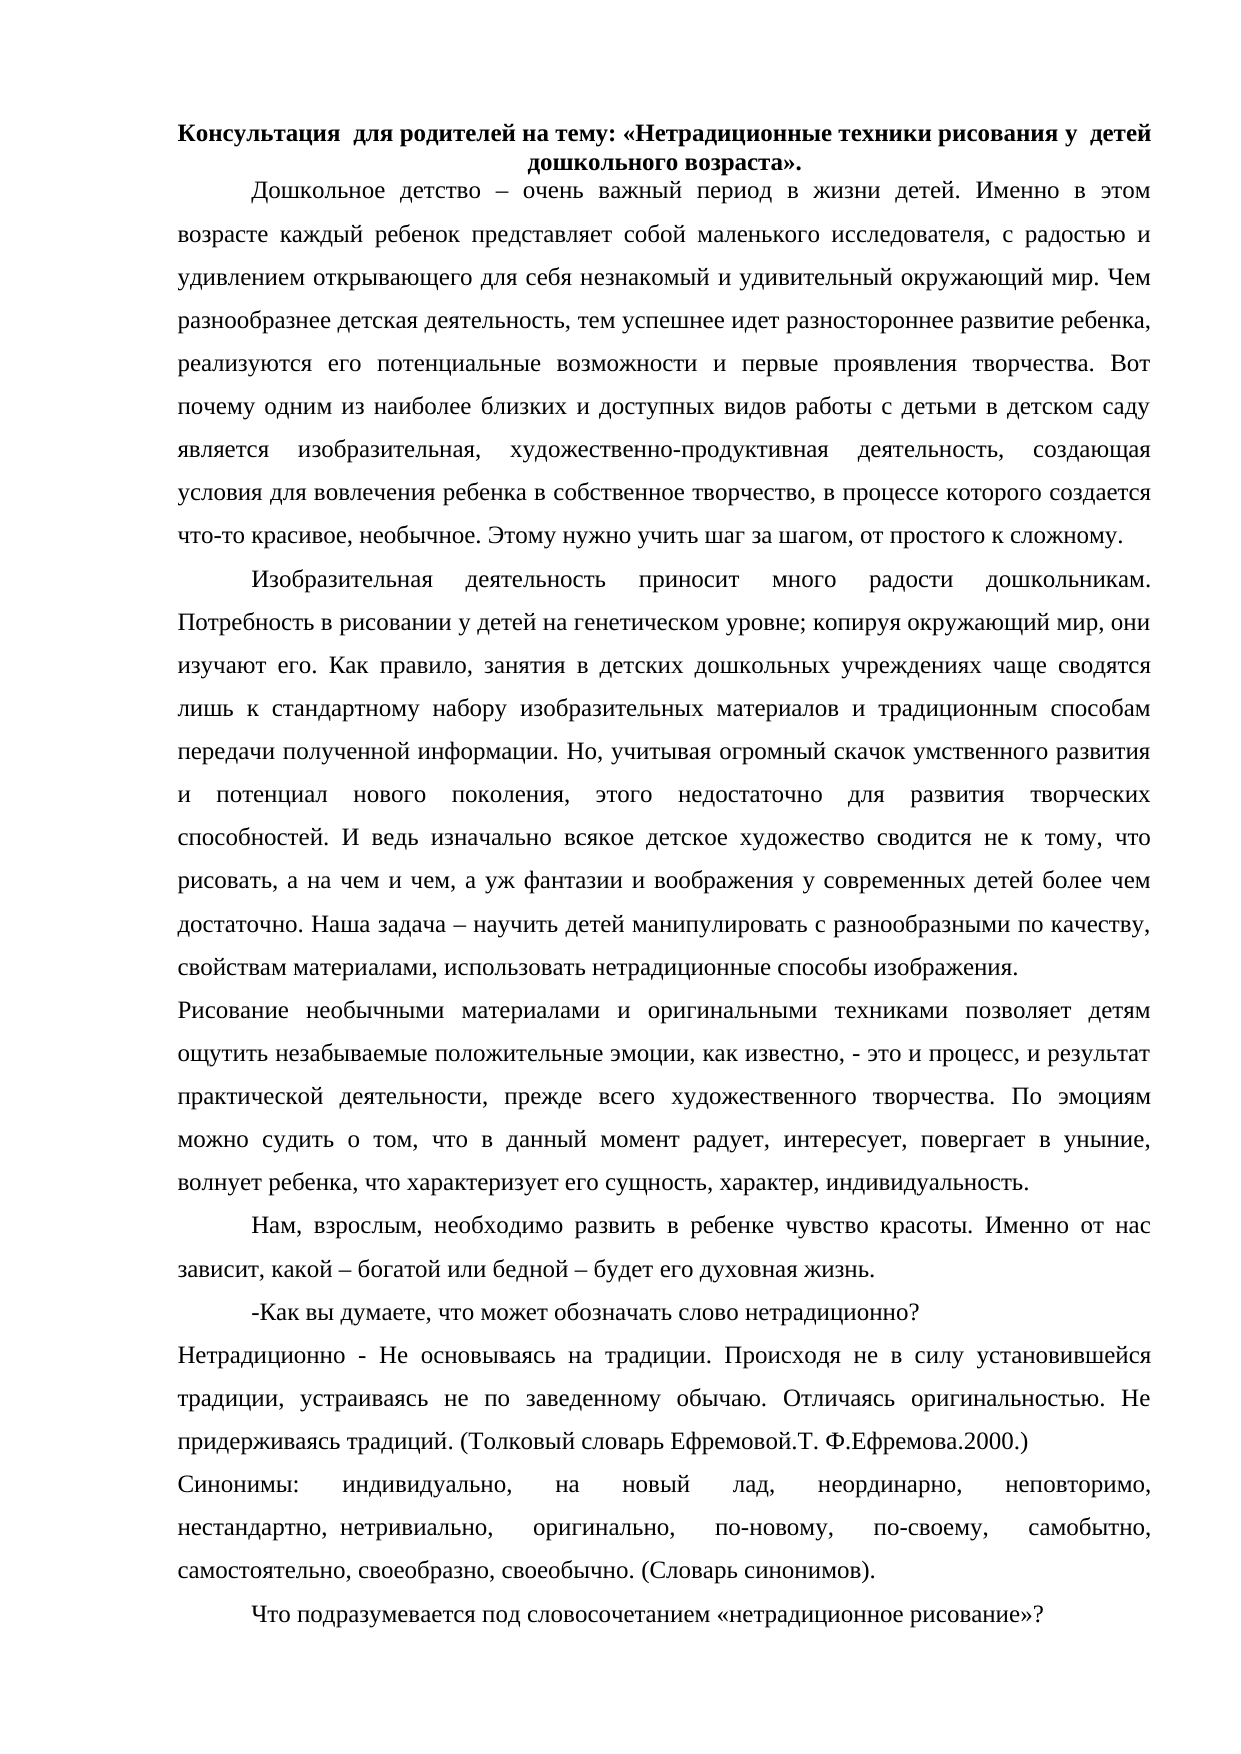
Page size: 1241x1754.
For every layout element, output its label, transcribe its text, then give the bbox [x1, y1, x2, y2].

text Дошкольное детство – очень важный период в жизни детей. Именно в этом возрасте каждый ребенок представляет собой маленького исследователя, с радостью и удивлением открывающего для себя незнакомый и удивительный окружающий мир. Чем разнообразнее детская деятельность, тем успешнее идет разностороннее развитие ребенка, реализуются его потенциальные возможности и первые проявления творчества. Вот почему одним из наиболее близких и доступных видов работы с детьми в детском саду является изобразительная, художественно-продуктивная деятельность, создающая условия для вовлечения ребенка в собственное творчество, в процессе которого создается что-то красивое, необычное. Этому нужно учить шаг за шагом, от простого к сложному. [177, 176, 1152, 549]
text Что подразумевается под словосочетанием «нетрадиционное рисование»? [177, 1599, 1152, 1627]
text Изобразительная деятельность приносит много радости дошкольникам. Потребность в рисовании у детей на генетическом уровне; копируя окружающий мир, они изучают его. Как правило, занятия в детских дошкольных учреждениях чаще сводятся лишь к стандартному набору изобразительных материалов и традиционным способам передачи полученной информации. Но, учитывая огромный скачок умственного развития и потенциал нового поколения, этого недостаточно для развития творческих способностей. И ведь изначально всякое детское художество сводится не к тому, что рисовать, а на чем и чем, а уж фантазии и воображения у современных детей более чем достаточно. Наша задача – научить детей манипулировать с разнообразными по качеству, свойствам материалами, использовать нетрадиционные способы изображения. [177, 564, 1152, 981]
text Синонимы: индивидуально, на новый лад, неординарно, неповторимо, нестандартно, нетривиально, оригинально, по-новому, по-своему, самобытно, самостоятельно, своеобразно, своеобычно. (Словарь синонимов). [177, 1469, 1152, 1584]
text -Как вы думаете, что может обозначать слово нетрадиционно? [177, 1297, 1152, 1326]
text Нам, взрослым, необходимо развить в ребенке чувство красоты. Именно от нас зависит, какой – богатой или бедной – будет его духовная жизнь. [177, 1211, 1152, 1282]
text Рисование необычными материалами и оригинальными техниками позволяет детям ощутить незабываемые положительные эмоции, как известно, - это и процесс, и результат практической деятельности, прежде всего художественного творчества. По эмоциям можно судить о том, что в данный момент радует, интересует, повергает в уныние, волнует ребенка, что характеризует его сущность, характер, индивидуальность. [177, 995, 1152, 1196]
text Консультация для родителей на тему: «Нетрадиционные техники рисования у детей дошкольного возраста». [177, 118, 1152, 176]
text Нетрадиционно - Не основываясь на традиции. Происходя не в силу установившейся традиции, устраиваясь не по заведенному обычаю. Отличаясь оригинальностью. Не придерживаясь традиций. (Толковый словарь Ефремовой.Т. Ф.Ефремова.2000.) [177, 1340, 1152, 1455]
